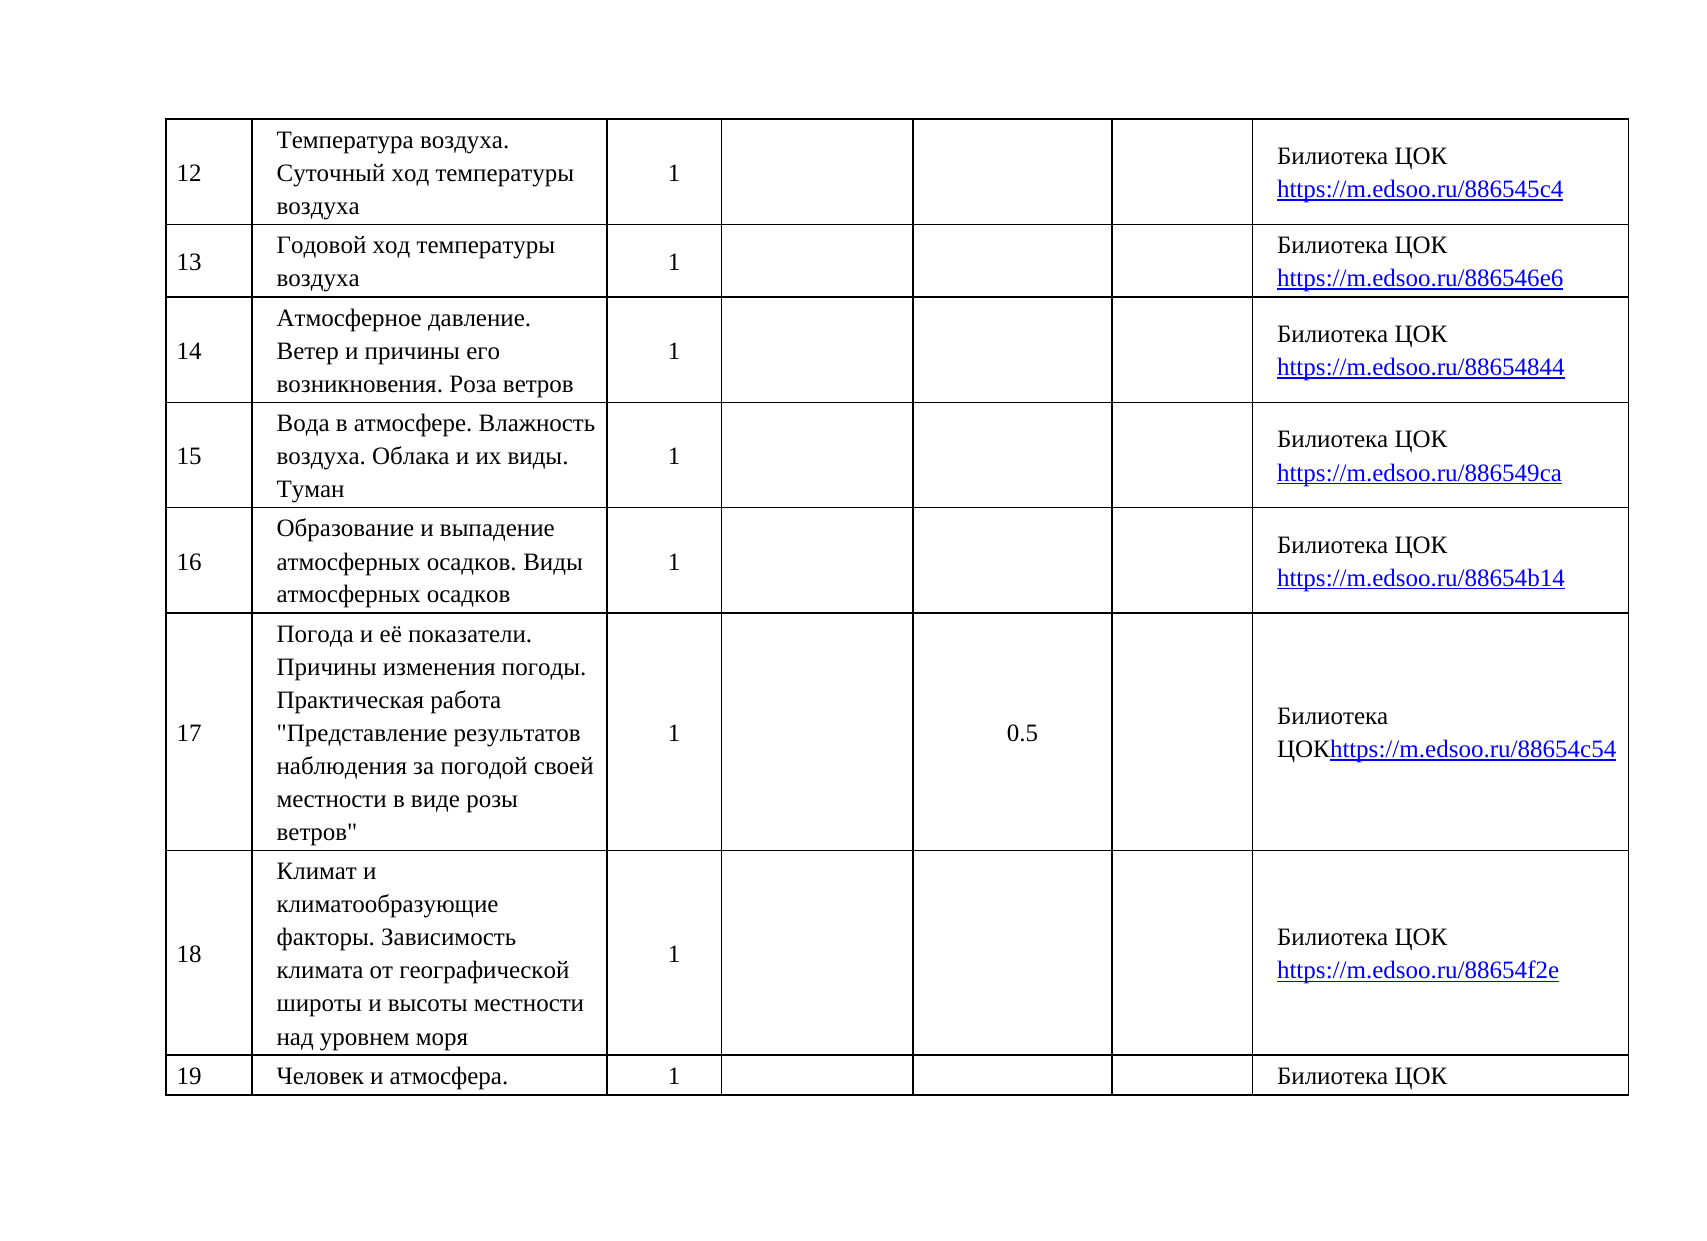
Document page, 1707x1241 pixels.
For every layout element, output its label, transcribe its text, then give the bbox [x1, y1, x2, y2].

table_cell 1 [608, 851, 721, 1054]
table_cell 1 [608, 1056, 721, 1094]
table_cell [914, 298, 1111, 401]
table_cell [1113, 614, 1252, 850]
table_cell [914, 403, 1111, 507]
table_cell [253, 1056, 606, 1094]
table_cell [1113, 120, 1252, 223]
table_cell [1113, 1056, 1252, 1094]
table_cell 1 [608, 614, 721, 850]
table_cell 1 [608, 120, 721, 223]
table_cell Климат и климатообразующие факторы. Зависимость климата от географической широты и высоты местности над уровнем моря [253, 851, 606, 1054]
table_cell [1113, 508, 1252, 612]
table_cell Атмосферное давление. Ветер и причины его возникновения. Роза ветров [253, 298, 606, 401]
table_cell [914, 225, 1111, 296]
table_cell Образование и выпадение атмосферных осадков. Виды атмосферных осадков [253, 508, 606, 612]
table_cell 1 [608, 508, 721, 612]
table_cell 17 [167, 614, 251, 850]
table_cell 16 [167, 508, 251, 612]
table_cell [1113, 225, 1252, 296]
table_cell 13 [167, 225, 251, 296]
table_cell 15 [167, 403, 251, 507]
table_cell Температура воздуха. Суточный ход температуры воздуха [253, 120, 606, 223]
table_cell Билиотека ЦОК https://m.edsoo.ru/886549ca [1253, 403, 1628, 507]
table_cell 19 [167, 1056, 251, 1094]
table_cell 18 [167, 851, 251, 1054]
table_cell 1 [608, 225, 721, 296]
table_cell Билиотека ЦОК https://m.edsoo.ru/88654b14 [1253, 508, 1628, 612]
table_cell Годовой ход температуры воздуха [253, 225, 606, 296]
table_cell 12 [167, 120, 251, 223]
table_cell Билиотека ЦОК https://m.edsoo.ru/886546e6 [1253, 225, 1628, 296]
table_cell 1 [608, 403, 721, 507]
table_cell 0.5 [914, 614, 1111, 850]
table_cell [722, 508, 912, 612]
table_cell 1 [608, 298, 721, 401]
table_cell [914, 120, 1111, 223]
table_cell Билиотека ЦОК https://m.edsoo.ru/88654f2e [1253, 851, 1628, 1054]
table_cell [914, 508, 1111, 612]
table_cell [1113, 403, 1252, 507]
table_cell [722, 225, 912, 296]
table_cell [914, 1056, 1111, 1094]
table_cell Билиотека ЦОК https://m.edsoo.ru/886545c4 [1253, 120, 1628, 223]
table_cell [1253, 1056, 1628, 1094]
table_cell [722, 851, 912, 1054]
table_cell [722, 403, 912, 507]
table_cell Билиотека ЦОК https://m.edsoo.ru/88654844 [1253, 298, 1628, 401]
table_cell [914, 851, 1111, 1054]
table_cell [1113, 298, 1252, 401]
table_cell [722, 1056, 912, 1094]
table_cell Погода и её показатели. Причины изменения погоды. Практическая работа "Представление результатов наблюдения за погодой своей местности в виде розы ветров" [253, 614, 606, 850]
table_cell Билиотека ЦОКhttps://m.edsoo.ru/88654c54 [1253, 614, 1628, 850]
table_cell [722, 120, 912, 223]
table_cell [722, 298, 912, 401]
table_cell 14 [167, 298, 251, 401]
table_cell [722, 614, 912, 850]
table_cell Вода в атмосфере. Влажность воздуха. Облака и их виды. Туман [253, 403, 606, 507]
table_cell [1113, 851, 1252, 1054]
